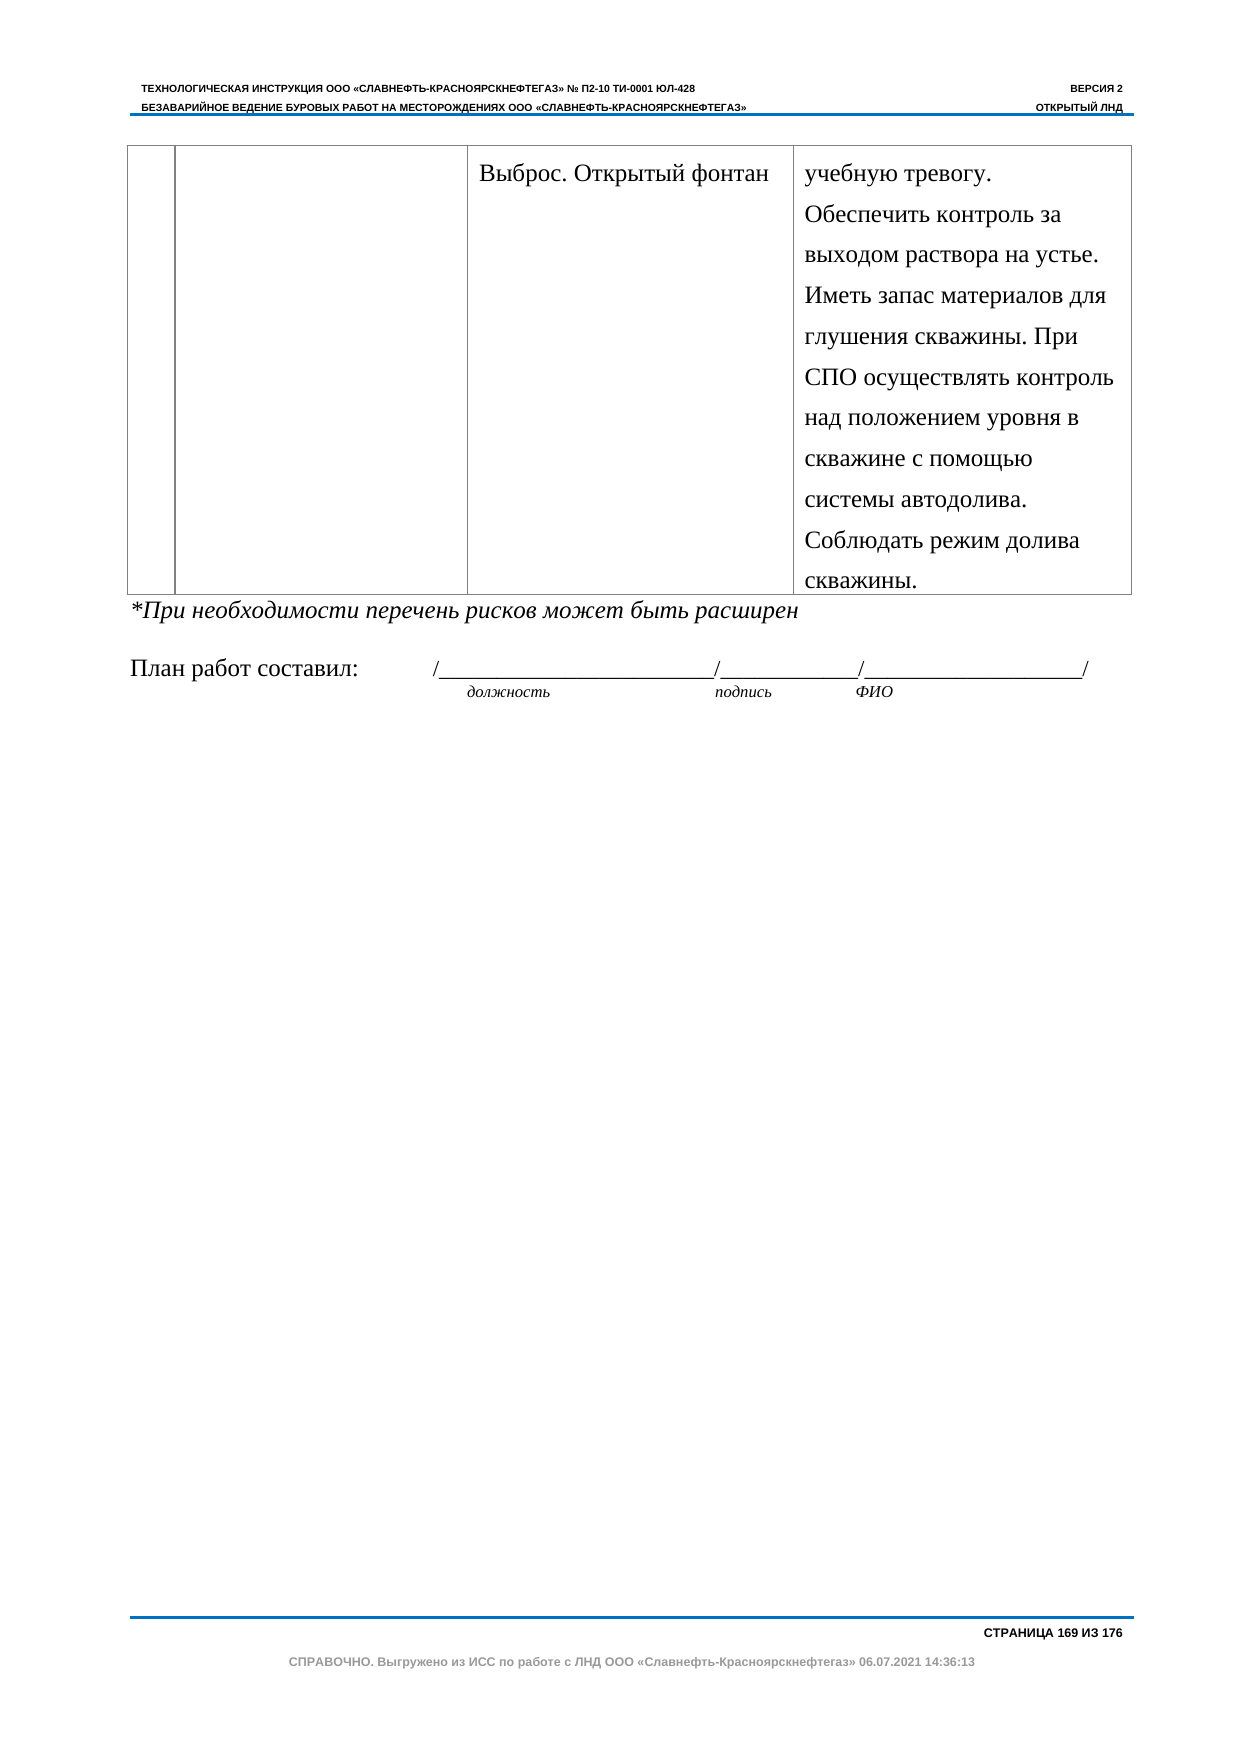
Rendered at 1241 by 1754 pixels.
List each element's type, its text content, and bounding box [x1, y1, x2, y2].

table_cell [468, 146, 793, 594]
list должность подпись ФИО [205, 681, 1134, 701]
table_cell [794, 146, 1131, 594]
text *При необходимости перечень рисков может быть расширен [130, 595, 1134, 624]
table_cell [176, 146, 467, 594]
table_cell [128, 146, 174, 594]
text План работ составил: /________________________/____________/___________________/ [130, 653, 1134, 681]
